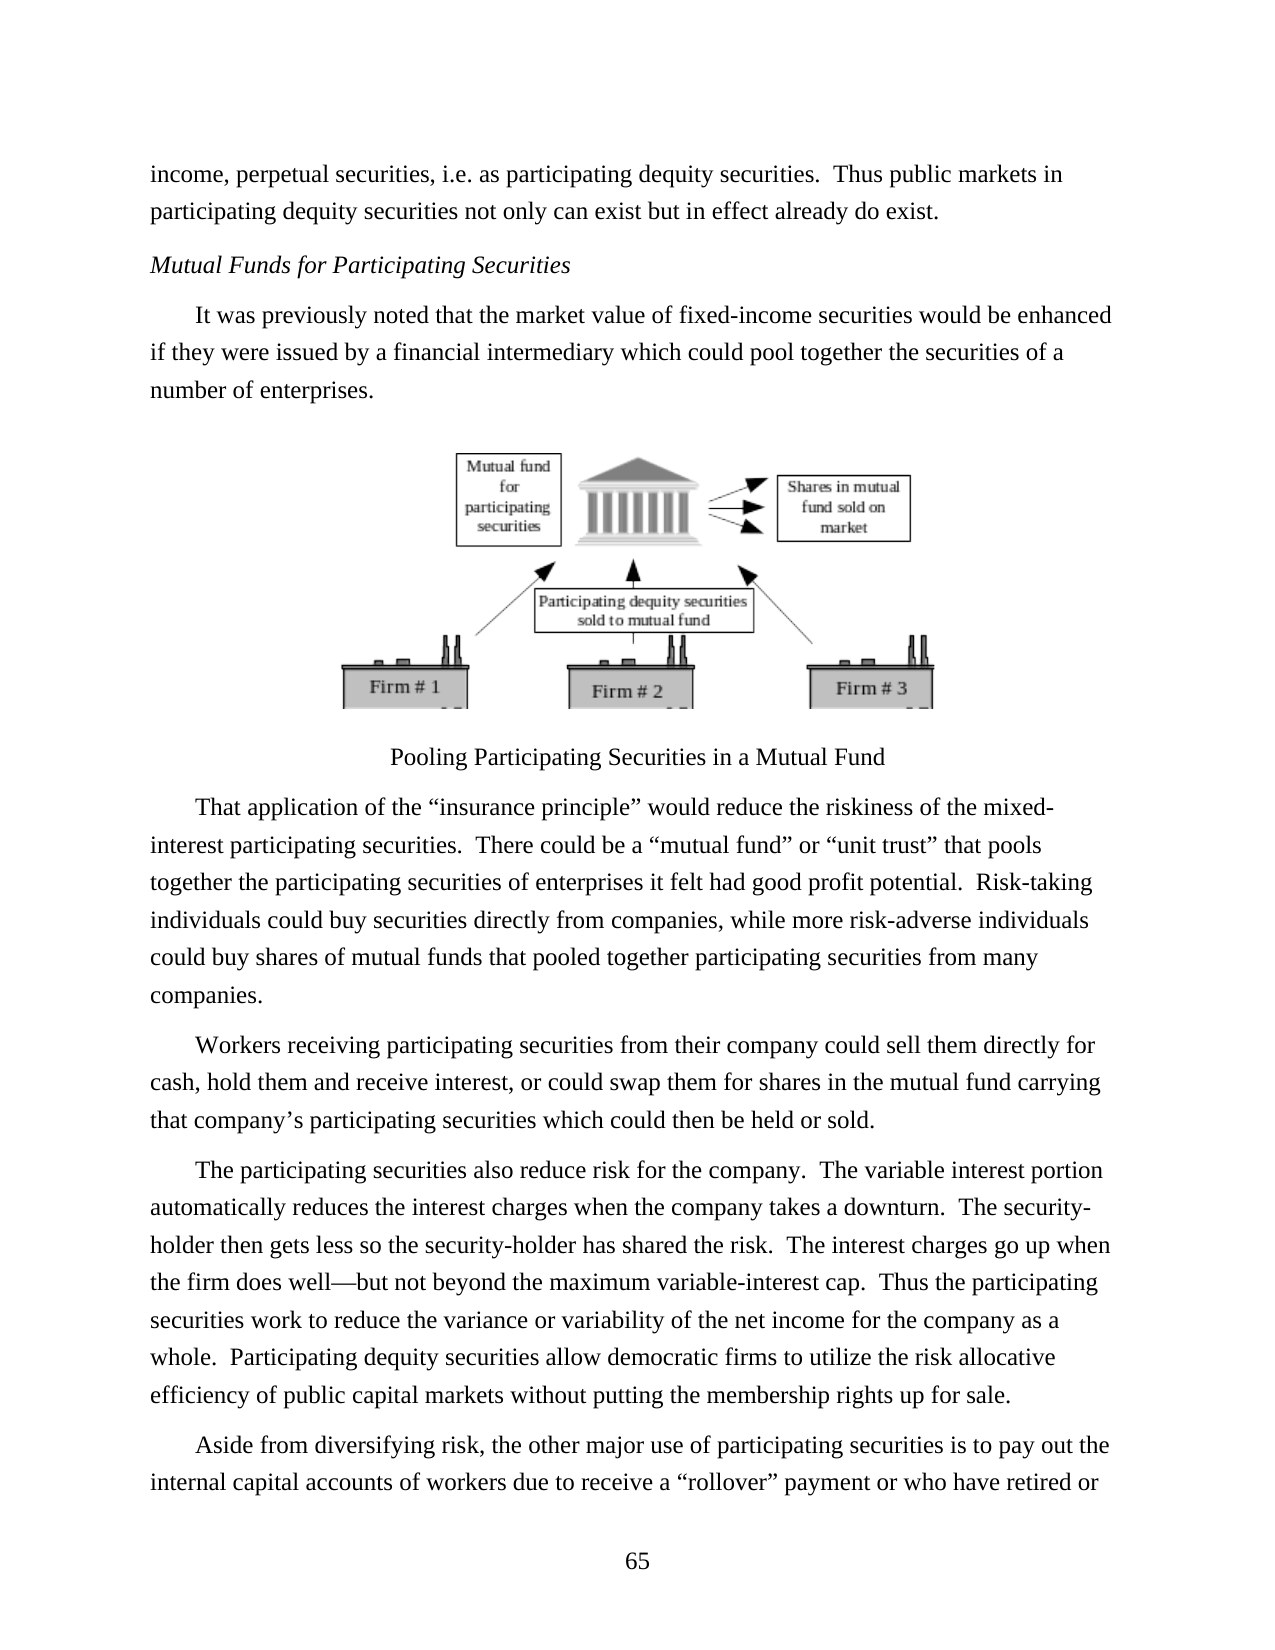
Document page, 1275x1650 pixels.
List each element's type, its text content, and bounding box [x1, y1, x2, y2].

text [150, 1421, 1125, 1496]
text Pooling Participating Securities in a Mutual Fund [150, 733, 1125, 771]
text It was previously noted that the market value of fixed-income securities would be enhanced if they were issued by a financial intermediary which could pool together the securities of a number of enterprises. [150, 291, 1125, 404]
text That application of the “insurance principle” would reduce the riskiness of the mixed-interest participating securities. There could be a “mutual fund” or “unit trust” that pools together the participating securities of enterprises it felt had good profit potential. Risk-taking individuals could buy securities directly from companies, while more risk-adverse individuals could buy shares of mutual funds that pooled together participating securities from many companies. [150, 783, 1125, 1008]
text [150, 150, 1125, 225]
subtitle Mutual Funds for Participating Securities [150, 250, 1125, 279]
text Workers receiving participating securities from their company could sell them directly for cash, hold them and receive interest, or could swap them for shares in the mutual fund carrying that company’s participating securities which could then be held or sold. [150, 1021, 1125, 1133]
text The participating securities also reduce risk for the company. The variable interest portion automatically reduces the interest charges when the company takes a downturn. The security-holder then gets less so the security-holder has shared the risk. The interest charges go up when the firm does well—but not beyond the maximum variable-interest cap. Thus the participating securities work to reduce the variance or variability of the net income for the company as a whole. Participating dequity securities allow democratic firms to utilize the risk allocative efficiency of public capital markets without putting the membership rights up for sale. [150, 1146, 1125, 1408]
